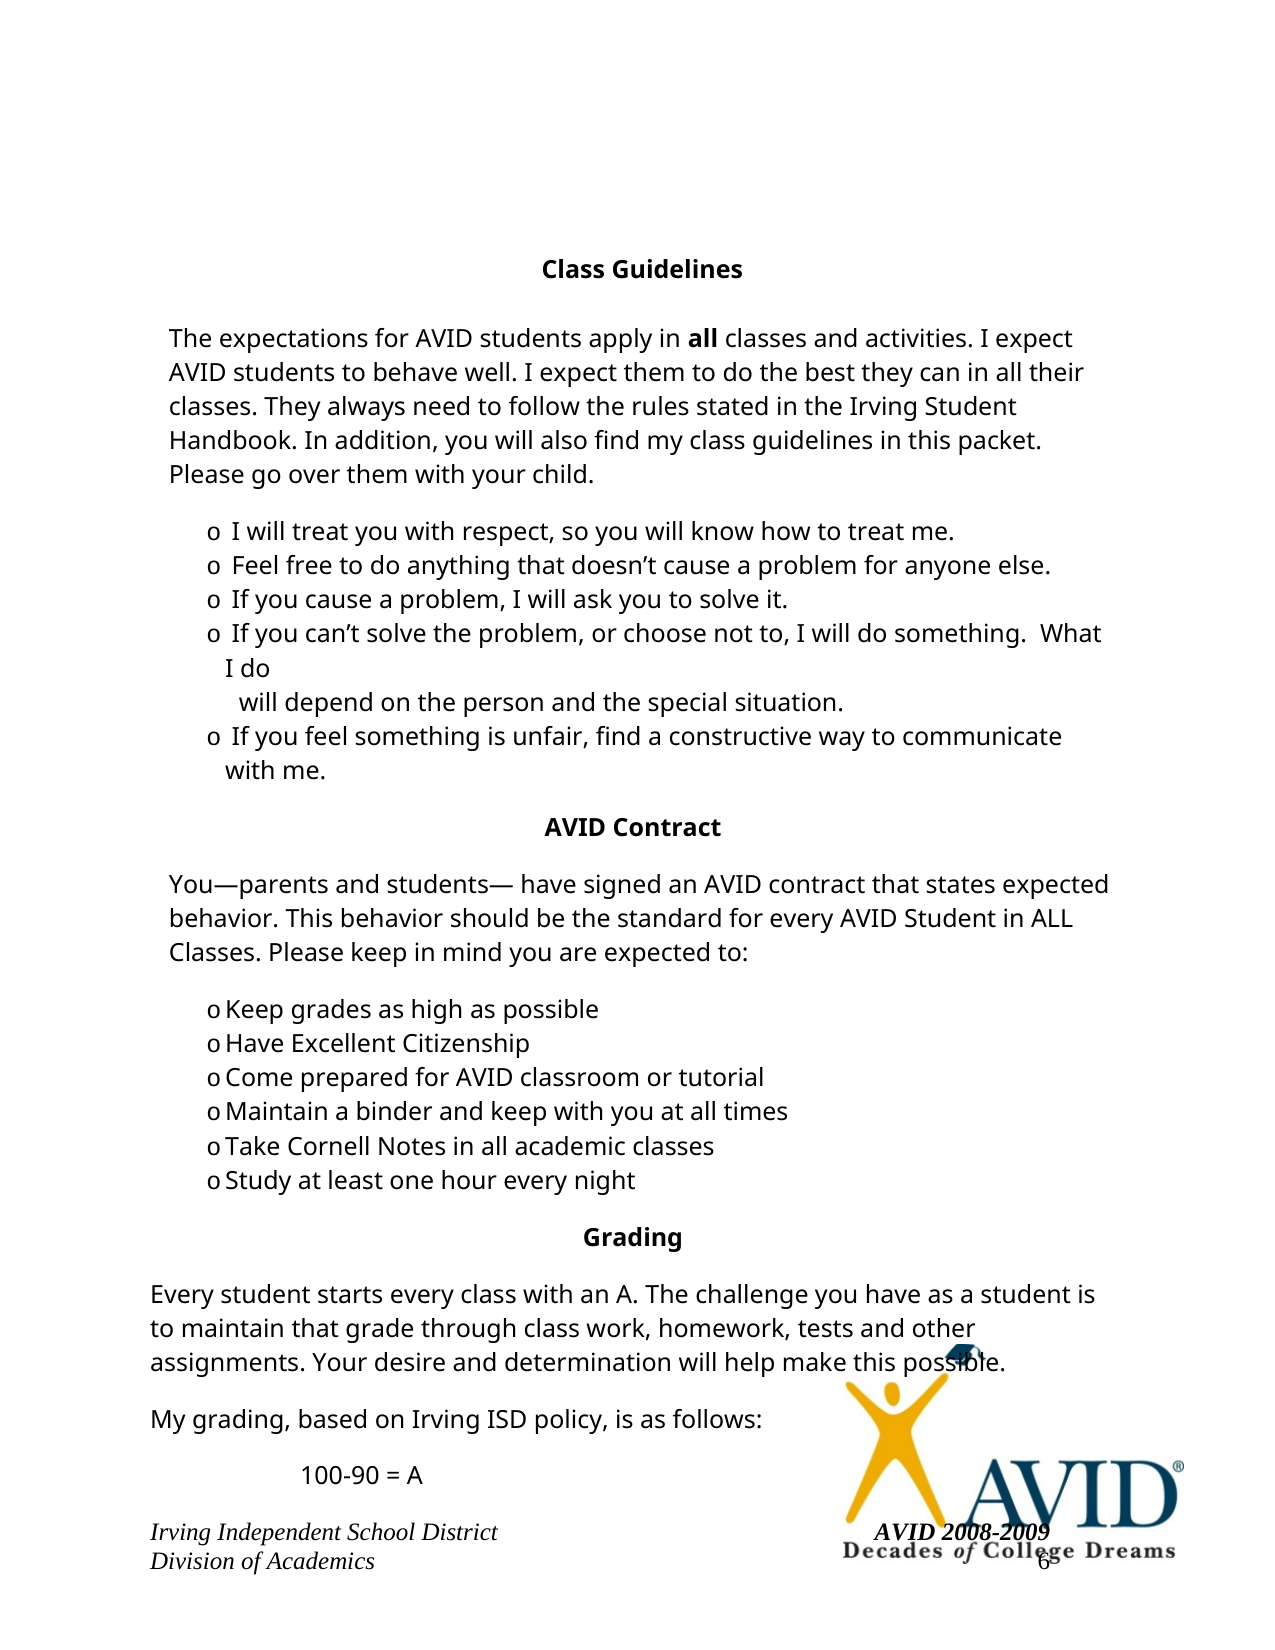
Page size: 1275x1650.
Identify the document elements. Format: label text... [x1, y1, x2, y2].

picture [1016, 1525, 1021, 1539]
text My grading, based on Irving ISD policy, is as follows: [150, 1401, 1116, 1435]
list Feel free to do anything that doesn’t cause a problem for anyone else. [206, 548, 1116, 582]
text Grading [150, 1219, 1116, 1254]
text The expectations for AVID students apply in all classes and activities. I expect AVID students to behave well. I expect them to do the best they can in all their classes. They always need to follow the rules stated in the Irving Student Handbook. In addition, you will also find my class guidelines in this packet. Please go over them with your child. [169, 320, 1116, 491]
list Come prepared for AVID classroom or tutorial [206, 1060, 1116, 1094]
list Maintain a binder and keep with you at all times [206, 1094, 1116, 1128]
list Study at least one hour every night [206, 1163, 1116, 1197]
text 100-90 = A [300, 1458, 1116, 1492]
text will depend on the person and the special situation. [206, 684, 1116, 718]
list If you can’t solve the problem, or choose not to, I will do something. What I do [206, 616, 1116, 684]
picture [843, 1344, 1184, 1564]
list If you cause a problem, I will ask you to solve it. [206, 582, 1116, 616]
list Have Excellent Citizenship [206, 1026, 1116, 1060]
text You—parents and students— have signed an AVID contract that states expected behavior. This behavior should be the standard for every AVID Student in ALL Classes. Please keep in mind you are expected to: [169, 866, 1116, 968]
list If you feel something is unfair, find a constructive way to communicate with me. [206, 718, 1116, 787]
text Class Guidelines [169, 252, 1116, 286]
text AVID Contract [150, 809, 1116, 844]
text Every student starts every class with an A. The challenge you have as a student is to maintain that grade through class work, homework, tests and other assignments. Your desire and determination will help make this possible. [150, 1276, 1116, 1378]
list I will treat you with respect, so you will know how to treat me. [206, 513, 1116, 548]
list Keep grades as high as possible [206, 991, 1116, 1026]
list Take Cornell Notes in all academic classes [206, 1128, 1116, 1163]
